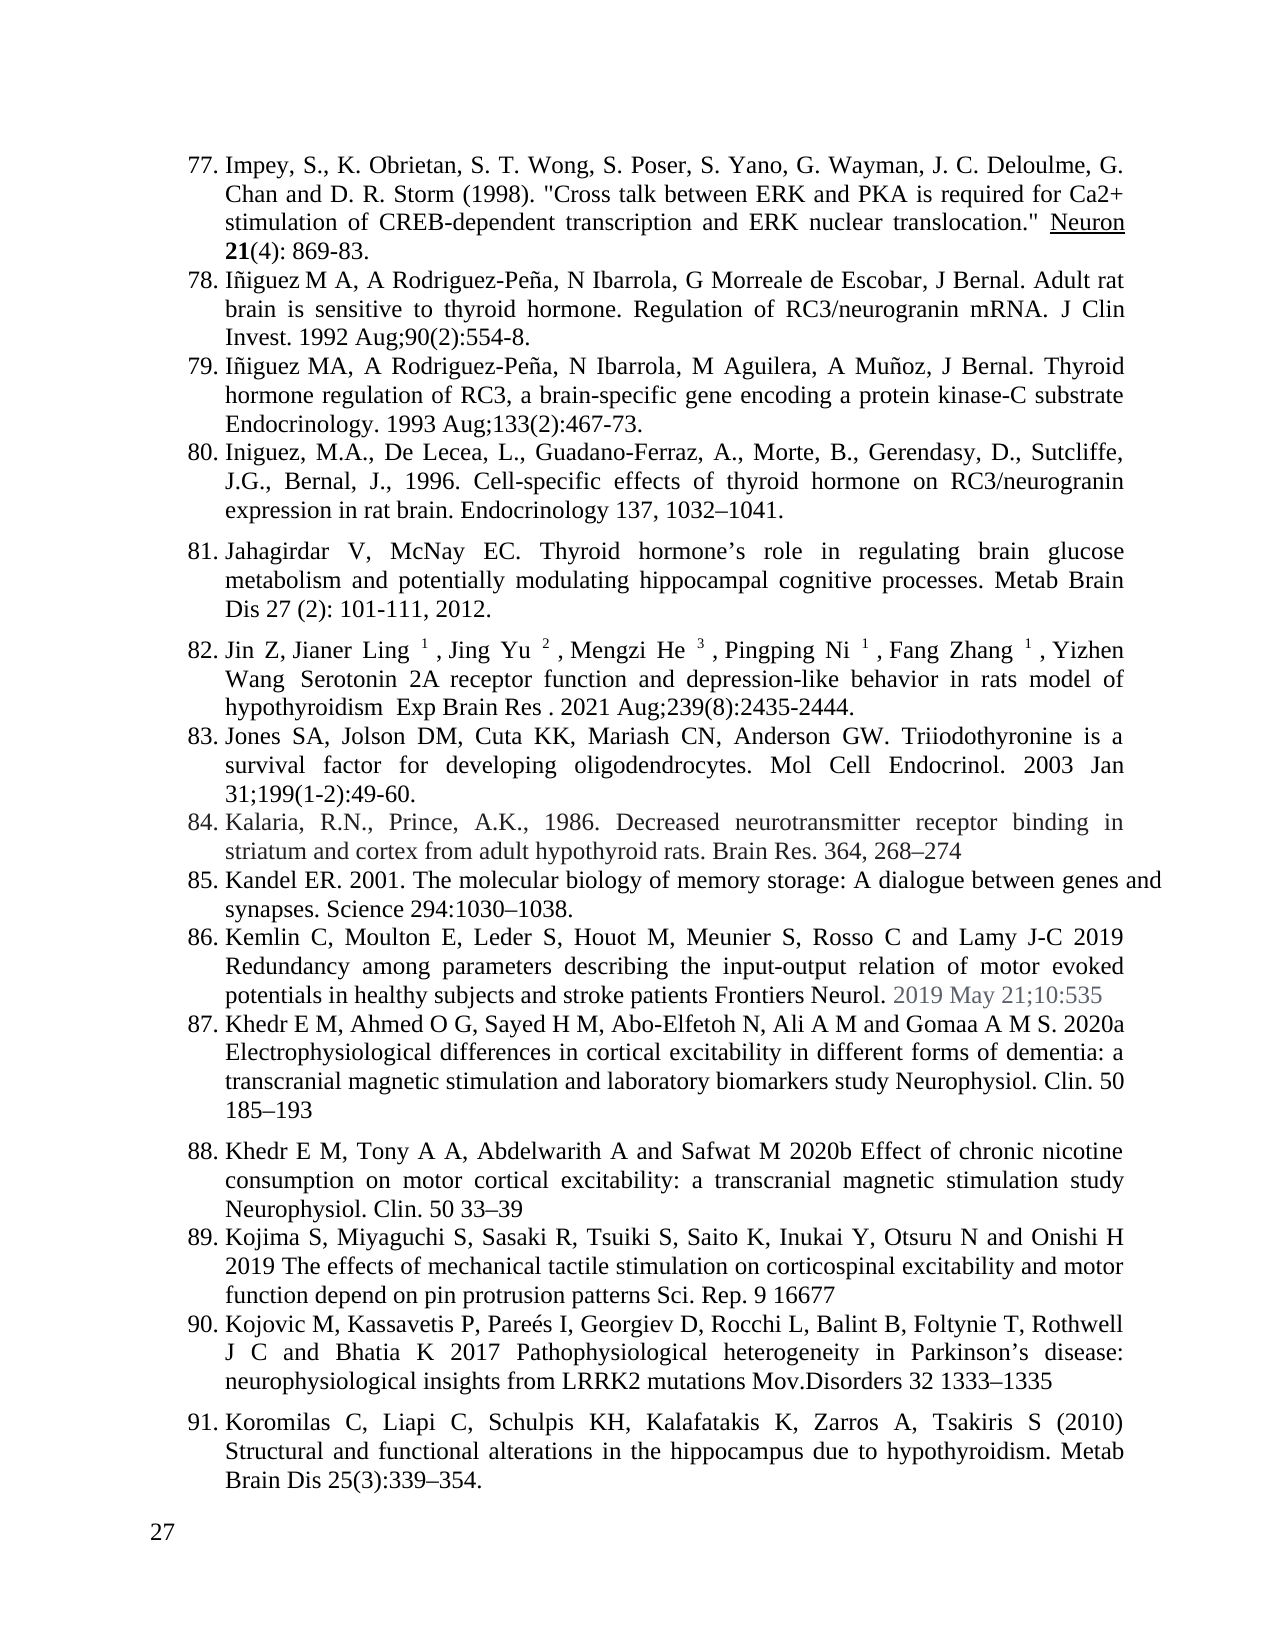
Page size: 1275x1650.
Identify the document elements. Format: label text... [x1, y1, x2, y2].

list Iniguez, M.A., De Lecea, L., Guadano-Ferraz, A., Morte, B., Gerendasy, D., Sutcliffe, J.G., Bernal, J., 1996. Cell-specific effects of thyroid hormone on RC3/neurogranin expression in rat brain. Endocrinology 137, 1032–1041. [187, 524, 1125, 610]
list Kojovic M, Kassavetis P, Pareés I, Georgiev D, Rocchi L, Balint B, Foltynie T, Rothwell J C and Bhatia K 2017 Pathophysiological heterogeneity in Parkinson’s disease: neurophysiological insights from LRRK2 mutations Mov.Disorders 32 1333–1335 [187, 1395, 1125, 1481]
list Jones SA, Jolson DM, Cuta KK, Mariash CN, Anderson GW. Triiodothyronine is a survival factor for developing oligodendrocytes. Mol Cell Endocrinol. 2003 Jan 31;199(1-2):49-60. [187, 807, 1125, 894]
list Impey, S., K. Obrietan, S. T. Wong, S. Poser, S. Yano, G. Wayman, J. C. Deloulme, G. Chan and D. R. Storm (1998). "Cross talk between ERK and PKA is required for Ca2+ stimulation of CREB-dependent transcription and ERK nuclear translocation." Neuron 21(4): 869-83. [187, 236, 1125, 351]
list Kojima S, Miyaguchi S, Sasaki R, Tsuiki S, Saito K, Inukai Y, Otsuru N and Onishi H 2019 The effects of mechanical tactile stimulation on corticospinal excitability and motor function depend on pin protrusion patterns Sci. Rep. 9 16677 [187, 1309, 1125, 1395]
list Huang, K. P., F. L. Huang, T. Jager, J. Li, K. G. Reymann and D. Balschun (2004). "Neurogranin/RC3 enhances long-term potentiation and learning by promoting calcium-mediated signaling." J Neurosci 24(47): 10660-9. [187, 150, 1125, 236]
list Kalaria, R.N., Prince, A.K., 1986. Decreased neurotransmitter receptor binding in striatum and cortex from adult hypothyroid rats. Brain Res. 364, 268–274 [187, 894, 1125, 951]
list Kandel ER. 2001. The molecular biology of memory storage: A dialogue between genes and synapses. Science 294:1030–1038. [187, 951, 1162, 1009]
list Khedr E M, Ahmed O G, Sayed H M, Abo-Elfetoh N, Ali A M and Gomaa A M S. 2020a Electrophysiological differences in cortical excitability in different forms of dementia: a transcranial magnetic stimulation and laboratory biomarkers study Neurophysiol. Clin. 50 185–193 [187, 1095, 1125, 1210]
list Jin Z, Jianer Ling 1 , Jing Yu 2 , Mengzi He 3 , Pingping Ni 1 , Fang Zhang 1 , Yizhen Wang Serotonin 2A receptor function and depression-like behavior in rats model of hypothyroidism Exp Brain Res . 2021 Aug;239(8):2435-2444. [187, 721, 1125, 807]
list Iñiguez M A, A Rodriguez-Peña, N Ibarrola, G Morreale de Escobar, J Bernal. Adult rat brain is sensitive to thyroid hormone. Regulation of RC3/neurogranin mRNA. J Clin Invest. 1992 Aug;90(2):554-8. [187, 351, 1125, 437]
list Khedr E M, Tony A A, Abdelwarith A and Safwat M 2020b Effect of chronic nicotine consumption on motor cortical excitability: a transcranial magnetic stimulation study Neurophysiol. Clin. 50 33–39 [187, 1222, 1125, 1309]
list Kemlin C, Moulton E, Leder S, Houot M, Meunier S, Rosso C and Lamy J-C 2019 Redundancy among parameters describing the input-output relation of motor evoked potentials in healthy subjects and stroke patients Frontiers Neurol. 2019 May 21;10:535 [187, 1009, 1125, 1095]
list Jahagirdar V, McNay EC. Thyroid hormone’s role in regulating brain glucose metabolism and potentially modulating hippocampal cognitive processes. Metab Brain Dis 27 (2): 101-111, 2012. [187, 622, 1125, 709]
list Iñiguez MA, A Rodriguez-Peña, N Ibarrola, M Aguilera, A Muñoz, J Bernal. Thyroid hormone regulation of RC3, a brain-specific gene encoding a protein kinase-C substrate Endocrinology. 1993 Aug;133(2):467-73. [187, 437, 1125, 524]
